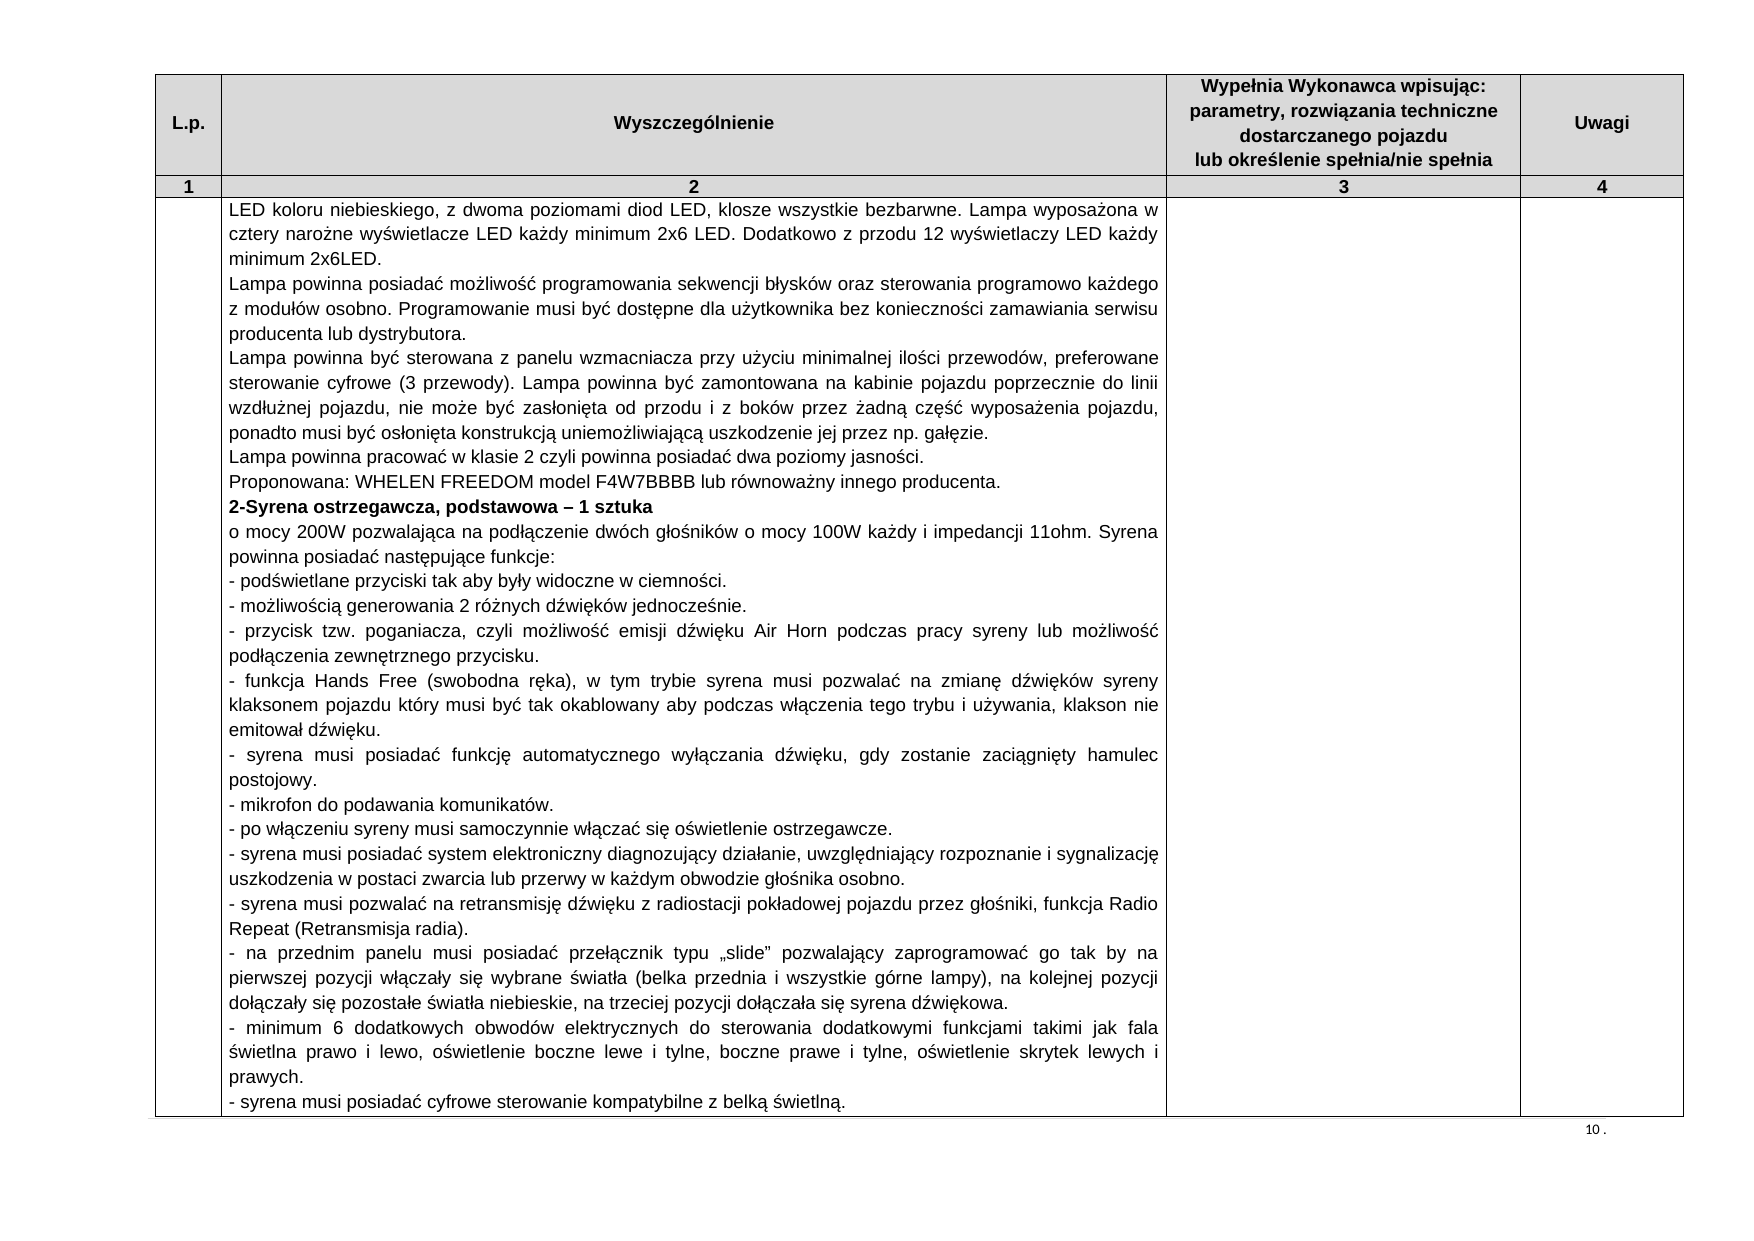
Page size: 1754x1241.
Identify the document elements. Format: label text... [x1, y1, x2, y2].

table_header Wypełnia Wykonawca wpisując: parametry, rozwiązania techniczne dostarczanego pojazdu lub określenie spełnia/nie spełnia [1167, 75, 1520, 175]
table_cell 1 [156, 176, 221, 197]
table_cell [156, 198, 221, 1116]
table_cell [1167, 198, 1520, 1116]
table_header Wyszczególnienie [222, 75, 1166, 175]
table_header Uwagi [1521, 75, 1683, 175]
table_header L.p. [156, 75, 221, 175]
table_cell 4 [1521, 176, 1683, 197]
table_cell [1521, 198, 1683, 1116]
table_cell 2 [222, 176, 1166, 197]
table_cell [222, 198, 1166, 1116]
table_cell 3 [1167, 176, 1520, 197]
